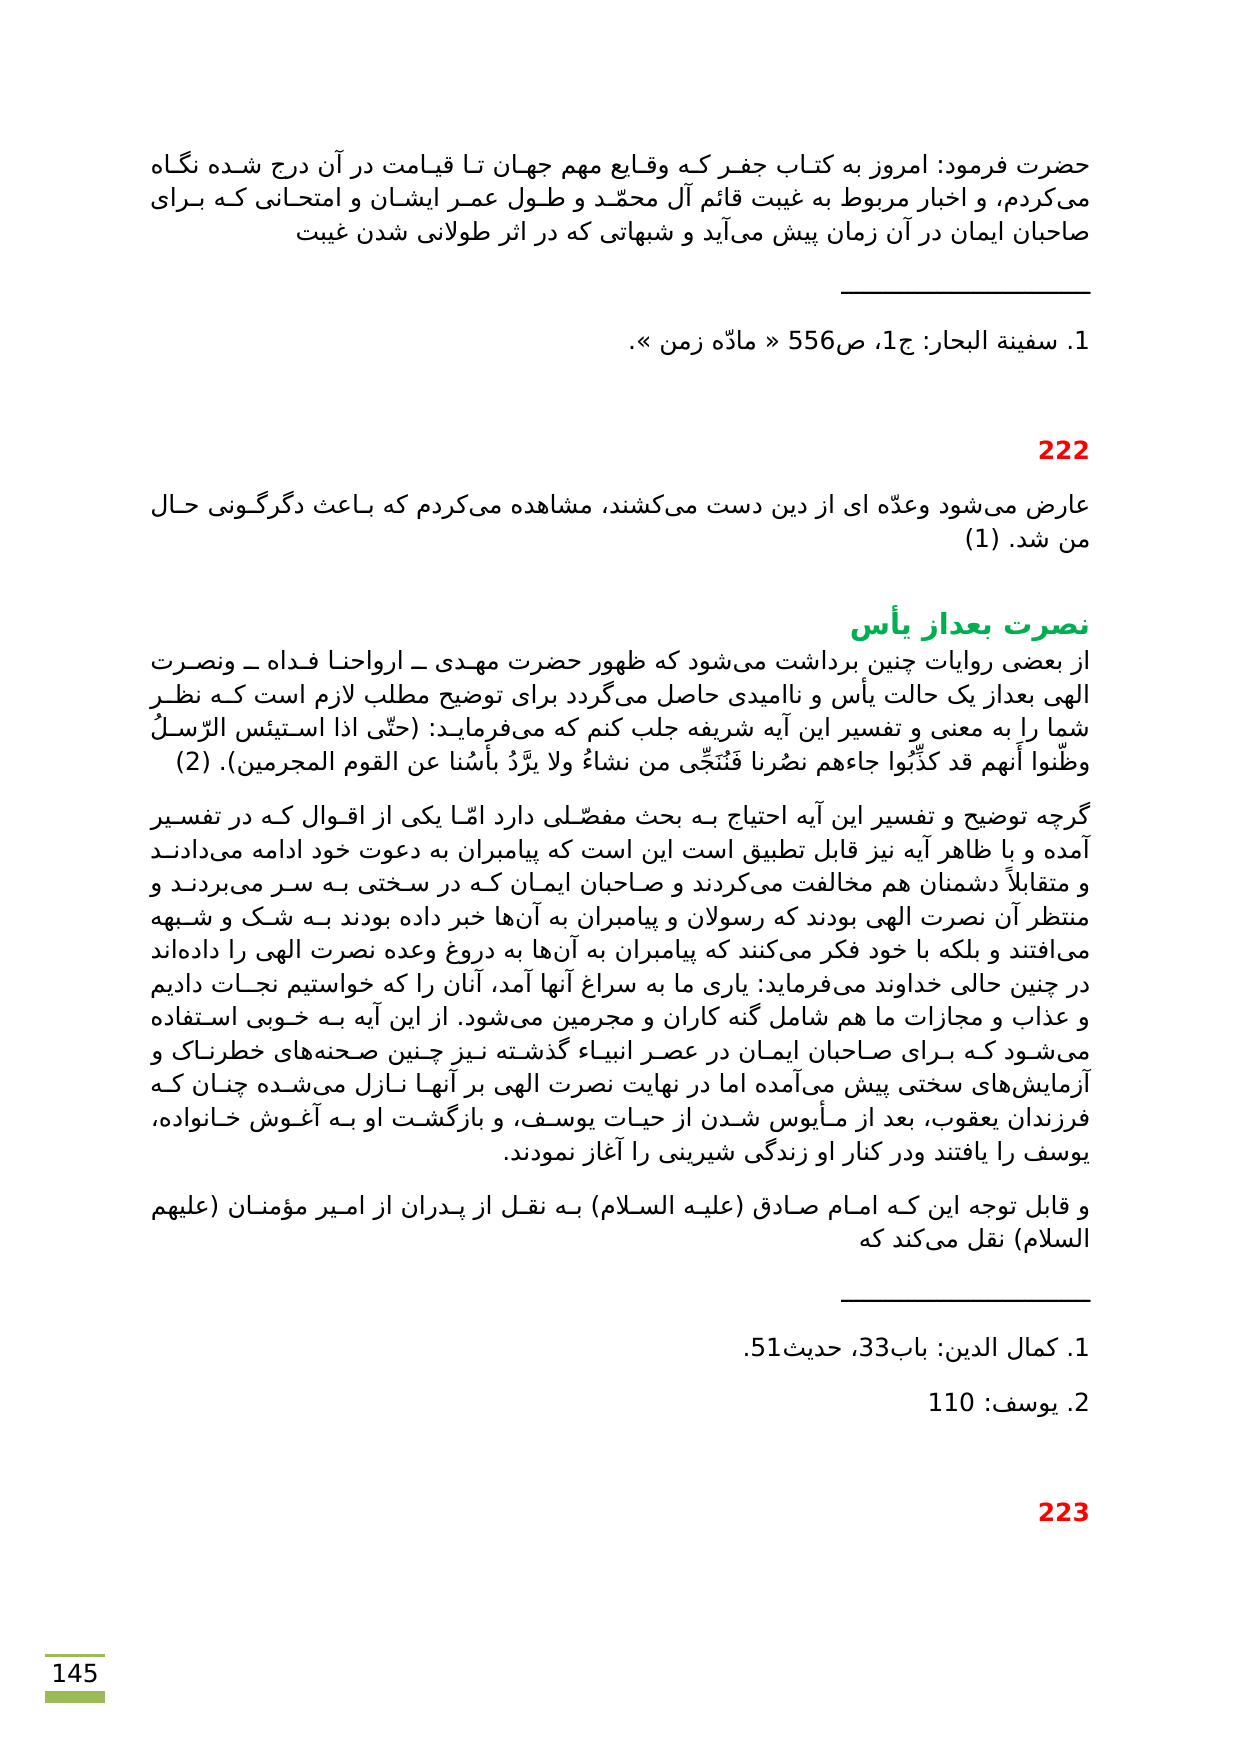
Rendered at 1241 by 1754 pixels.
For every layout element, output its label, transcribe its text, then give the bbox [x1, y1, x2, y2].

subtitle نصرت بعداز یأس [150, 607, 1090, 641]
text حضرت فرمود: امروز به کتاب جفر که وقایع مهم جهان تا قیامت در آن درج شده نگاه می‌کردم، و اخبار مربوط به غیبت قائم آل محمّد و طول عمر ایشان و امتحانی که برای صاحبان ایمان در آن زمان پیش می‌آید و شبهاتی که در اثر طولانی شدن غیبت [150, 150, 1090, 246]
text از بعضی روایات چنین برداشت می‌شود که ظهور حضرت مهدی ـ ارواحنا فداه ـ ونصرت الهی بعداز یک حالت یأس و ناامیدی حاصل می‌گردد برای توضیح مطلب لازم است که نظر شما را به معنی و تفسیر این آیه شریفه جلب کنم که می‌فرماید: (حتّی اذا استیئس الرّسلُ وظّنوا أَنهم قد کذِّبُوا جاءهم نصُرنا فَنُنَجِّی من نشاءُ ولا یرَّدُ بأسُنا عن القوم المجرمین). (2) [150, 646, 1090, 776]
text 1. سفینة البحار: ج1، ص556 « مادّه زمن ». [150, 326, 1090, 355]
text 2. یوسف: 110 [150, 1388, 1090, 1417]
text ــــــــــــــــــــــــــــــــــ [150, 1279, 1090, 1308]
text 1. کمال الدین: باب33، حدیث51. [150, 1333, 1090, 1363]
text گرچه توضیح و تفسیر این آیه احتیاج به بحث مفصّلی دارد امّا یکی از اقوال که در تفسیر آمده و با ظاهر آیه نیز قابل تطبیق است این است که پیامبران به دعوت خود ادامه می‌دادند و متقابلاً دشمنان هم مخالفت می‌کردند و صاحبان ایمان که در سختی به سر می‌بردند و منتظر آن نصرت الهی بودند که رسولان و پیامبران به آن‌ها خبر داده بودند به شک و شبهه می‌افتند و بلکه با خود فکر می‌کنند که پیامبران به آن‌ها به دروغ وعده نصرت الهی را داده‌اند در چنین حالی خداوند می‌فرماید: یاری ما به سراغ آنها آمد، آنان را که خواستیم نجات دادیم و عذاب و مجازات ما هم شامل گنه کاران و مجرمین می‌شود. از این آیه به خوبی استفاده می‌شود که برای صاحبان ایمان در عصر انبیاء گذشته نیز چنین صحنه‌های خطرناک و آزمایش‌های سختی پیش می‌آمده اما در نهایت نصرت الهی بر آنها نازل می‌شده چنان که فرزندان یعقوب، بعد از مأیوس شدن از حیات یوسف، و بازگشت او به آغوش خانواده، یوسف را یافتند ودر کنار او زندگی شیرینی را آغاز نمودند. [150, 801, 1090, 1166]
text 223 [150, 1498, 1090, 1527]
text ــــــــــــــــــــــــــــــــــ [150, 271, 1090, 301]
text عارض می‌شود وعدّه ای از دین دست می‌کشند، مشاهده می‌کردم که باعث دگرگونی حال من شد. (1) [150, 490, 1090, 553]
text 222 [150, 436, 1090, 465]
text و قابل توجه این که امام صادق (علیه السلام) به نقل از پدران از امیر مؤمنان (علیهم السلام) نقل می‌کند که [150, 1191, 1090, 1254]
